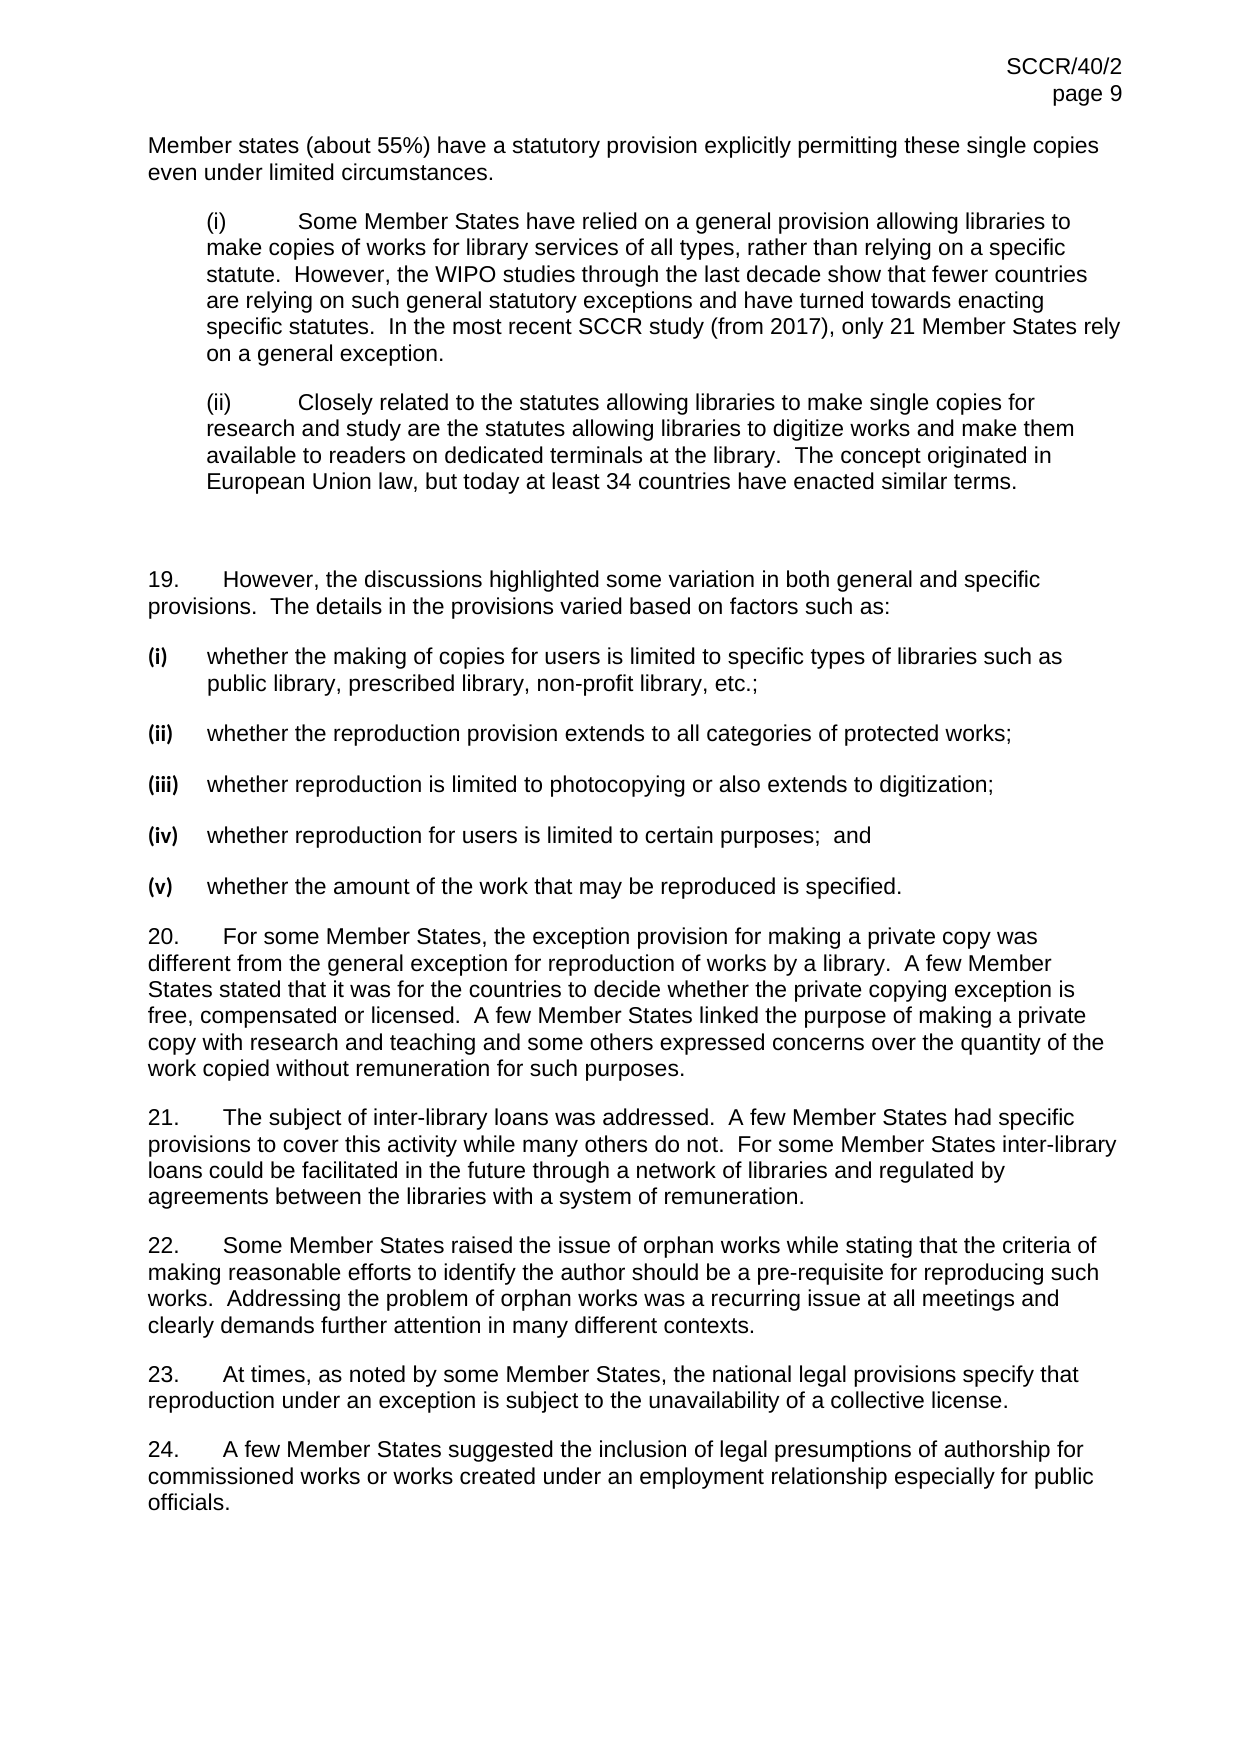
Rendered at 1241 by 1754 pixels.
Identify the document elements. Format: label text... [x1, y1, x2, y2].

text (ii) Closely related to the statutes allowing libraries to make single copies for research and study are the statutes allowing libraries to digitize works and make them available to readers on dedicated terminals at the library. The concept originated in European Union law, but today at least 34 countries have enacted similar terms. [206, 389, 1122, 494]
list A few Member States suggested the inclusion of legal presumptions of authorship for commissioned works or works created under an employment relationship especially for public officials. [148, 1436, 1122, 1516]
list whether reproduction for users is limited to certain purposes; and [148, 821, 1122, 849]
text (i) Some Member States have relied on a general provision allowing libraries to make copies of works for library services of all types, rather than relying on a specific statute. However, the WIPO studies through the last decade show that fewer countries are relying on such general statutory exceptions and have turned towards enacting specific statutes. In the most recent SCCR study (from 2017), only 21 Member States rely on a general exception. [206, 208, 1122, 366]
list At times, as noted by some Member States, the national legal provisions specify that reproduction under an exception is subject to the unavailability of a collective license. [148, 1361, 1122, 1413]
list whether the making of copies for users is limited to specific types of libraries such as public library, prescribed library, non-profit library, etc.; [148, 642, 1122, 696]
list whether the amount of the work that may be reproduced is specified. [148, 872, 1122, 900]
list However, the discussions highlighted some variation in both general and specific provisions. The details in the provisions varied based on factors such as: [148, 566, 1122, 619]
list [148, 132, 1122, 185]
list The subject of inter-library loans was addressed. A few Member States had specific provisions to cover this activity while many others do not. For some Member States inter-library loans could be facilitated in the future through a network of libraries and regulated by agreements between the libraries with a system of remuneration. [148, 1104, 1122, 1209]
list whether the reproduction provision extends to all categories of protected works; [148, 719, 1122, 747]
list For some Member States, the exception provision for making a private copy was different from the general exception for reproduction of works by a library. A few Member States stated that it was for the countries to decide whether the private copying exception is free, compensated or licensed. A few Member States linked the purpose of making a private copy with research and teaching and some others expressed concerns over the quantity of the work copied without remuneration for such purposes. [148, 923, 1122, 1081]
list Some Member States raised the issue of orphan works while stating that the criteria of making reasonable efforts to identify the author should be a pre-requisite for reproducing such works. Addressing the problem of orphan works was a recurring issue at all meetings and clearly demands further attention in many different contexts. [148, 1232, 1122, 1338]
list whether reproduction is limited to photocopying or also extends to digitization; [148, 770, 1122, 798]
